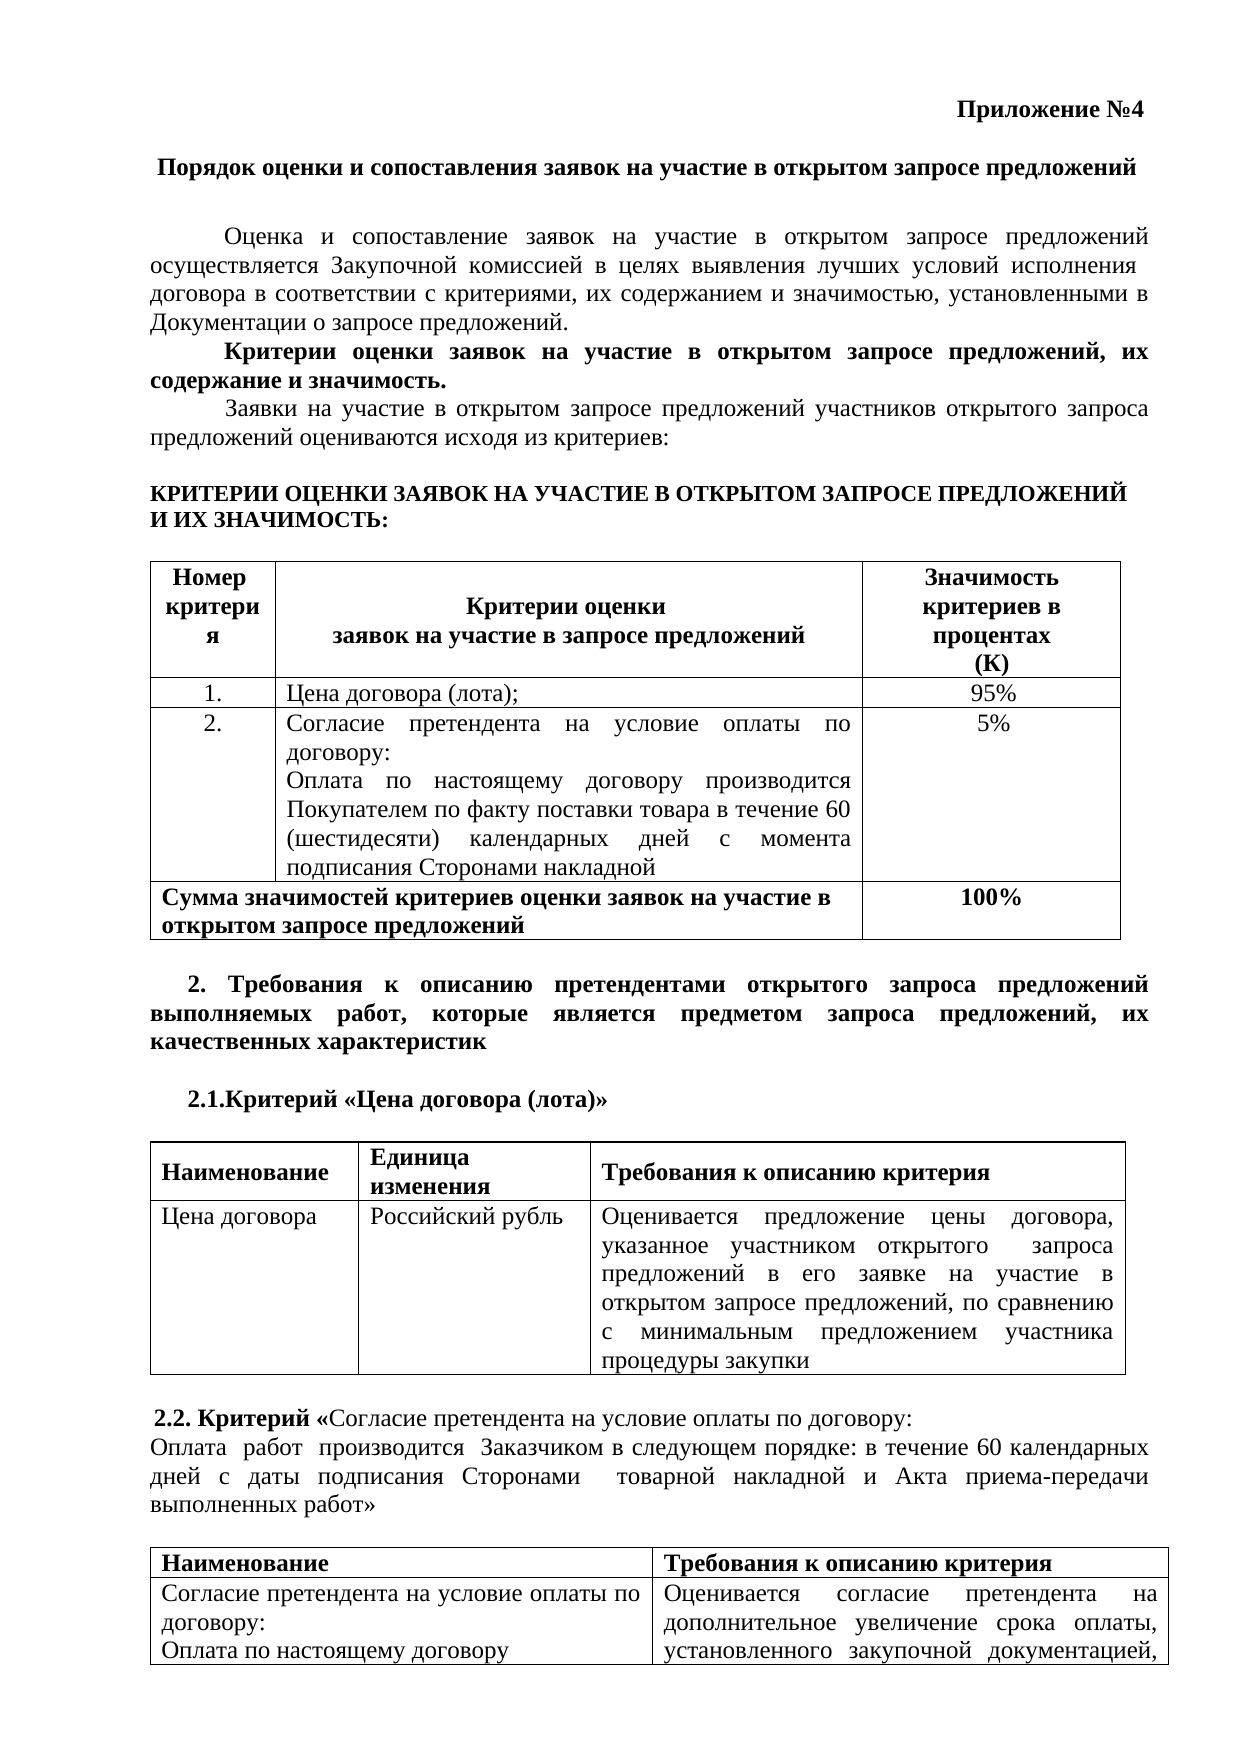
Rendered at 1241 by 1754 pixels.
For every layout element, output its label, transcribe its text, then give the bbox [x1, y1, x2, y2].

text Оценка и сопоставление заявок на участие в открытом запросе предложений осуществляется Закупочной комиссией в целях выявления лучших условий исполнения договора в соответствии с критериями, их содержанием и значимостью, установленными в Документации о запросе предложений. [150, 221, 1150, 336]
table_cell Сумма значимостей критериев оценки заявок на участие в открытом запросе предложений [151, 882, 862, 939]
subtitle Заявки на участие в открытом запросе предложений участников открытого запроса предложений оцениваются исходя из критериев: [150, 393, 1150, 451]
text Критерии оценки заявок на участие в открытом запросе предложений, их содержание и значимость. [150, 336, 1150, 393]
table_cell 100% [863, 882, 1120, 939]
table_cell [151, 1578, 652, 1664]
text 2. Требования к описанию претендентами открытого запроса предложений выполняемых работ, которые является предметом запроса предложений, их качественных характеристик [150, 969, 1150, 1055]
table_cell 5% [863, 708, 1120, 881]
table_cell Российский рубль [359, 1201, 590, 1373]
table_header Номер критерия [151, 562, 275, 677]
table_header Наименование [151, 1548, 652, 1577]
text КРИТЕРИИ ОЦЕНКИ ЗАЯВОК НА УЧАСТИЕ В ОТКРЫТОМ ЗАПРОСЕ ПРЕДЛОЖЕНИЙ И ИХ ЗНАЧИМОСТЬ: [150, 480, 1150, 532]
table_cell 95% [863, 678, 1120, 707]
text 2.1.Критерий «Цена договора (лота)» [187, 1084, 1150, 1113]
text Оплата работ производится Заказчиком в следующем порядке: в течение 60 календарных дней с даты подписания Сторонами товарной накладной и Акта приема-передачи выполненных работ» [150, 1432, 1150, 1518]
table_cell Цена договора (лота); [276, 678, 862, 707]
table_header Требования к описанию критерия [591, 1143, 1125, 1200]
table_cell 2. [151, 708, 275, 881]
table_cell Цена договора [151, 1201, 358, 1373]
text Порядок оценки и сопоставления заявок на участие в открытом запросе предложений [150, 152, 1144, 181]
table_cell Оценивается предложение цены договора, указанное участником открытого запроса предложений в его заявке на участие в открытом запросе предложений, по сравнению с минимальным предложением участника процедуры закупки [591, 1201, 1125, 1373]
table_header Наименование [151, 1143, 358, 1200]
table_header Единица изменения [359, 1143, 590, 1200]
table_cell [653, 1578, 1168, 1664]
text 2.2. Критерий «Согласие претендента на условие оплаты по договору: [153, 1403, 1150, 1432]
table_header Значимость критериев в процентах (К) [863, 562, 1120, 677]
table_header Требования к описанию критерия [653, 1548, 1168, 1577]
table_header Критерии оценки заявок на участие в запросе предложений [276, 562, 862, 677]
text Приложение №4 [150, 94, 1144, 123]
table_cell 1. [151, 678, 275, 707]
